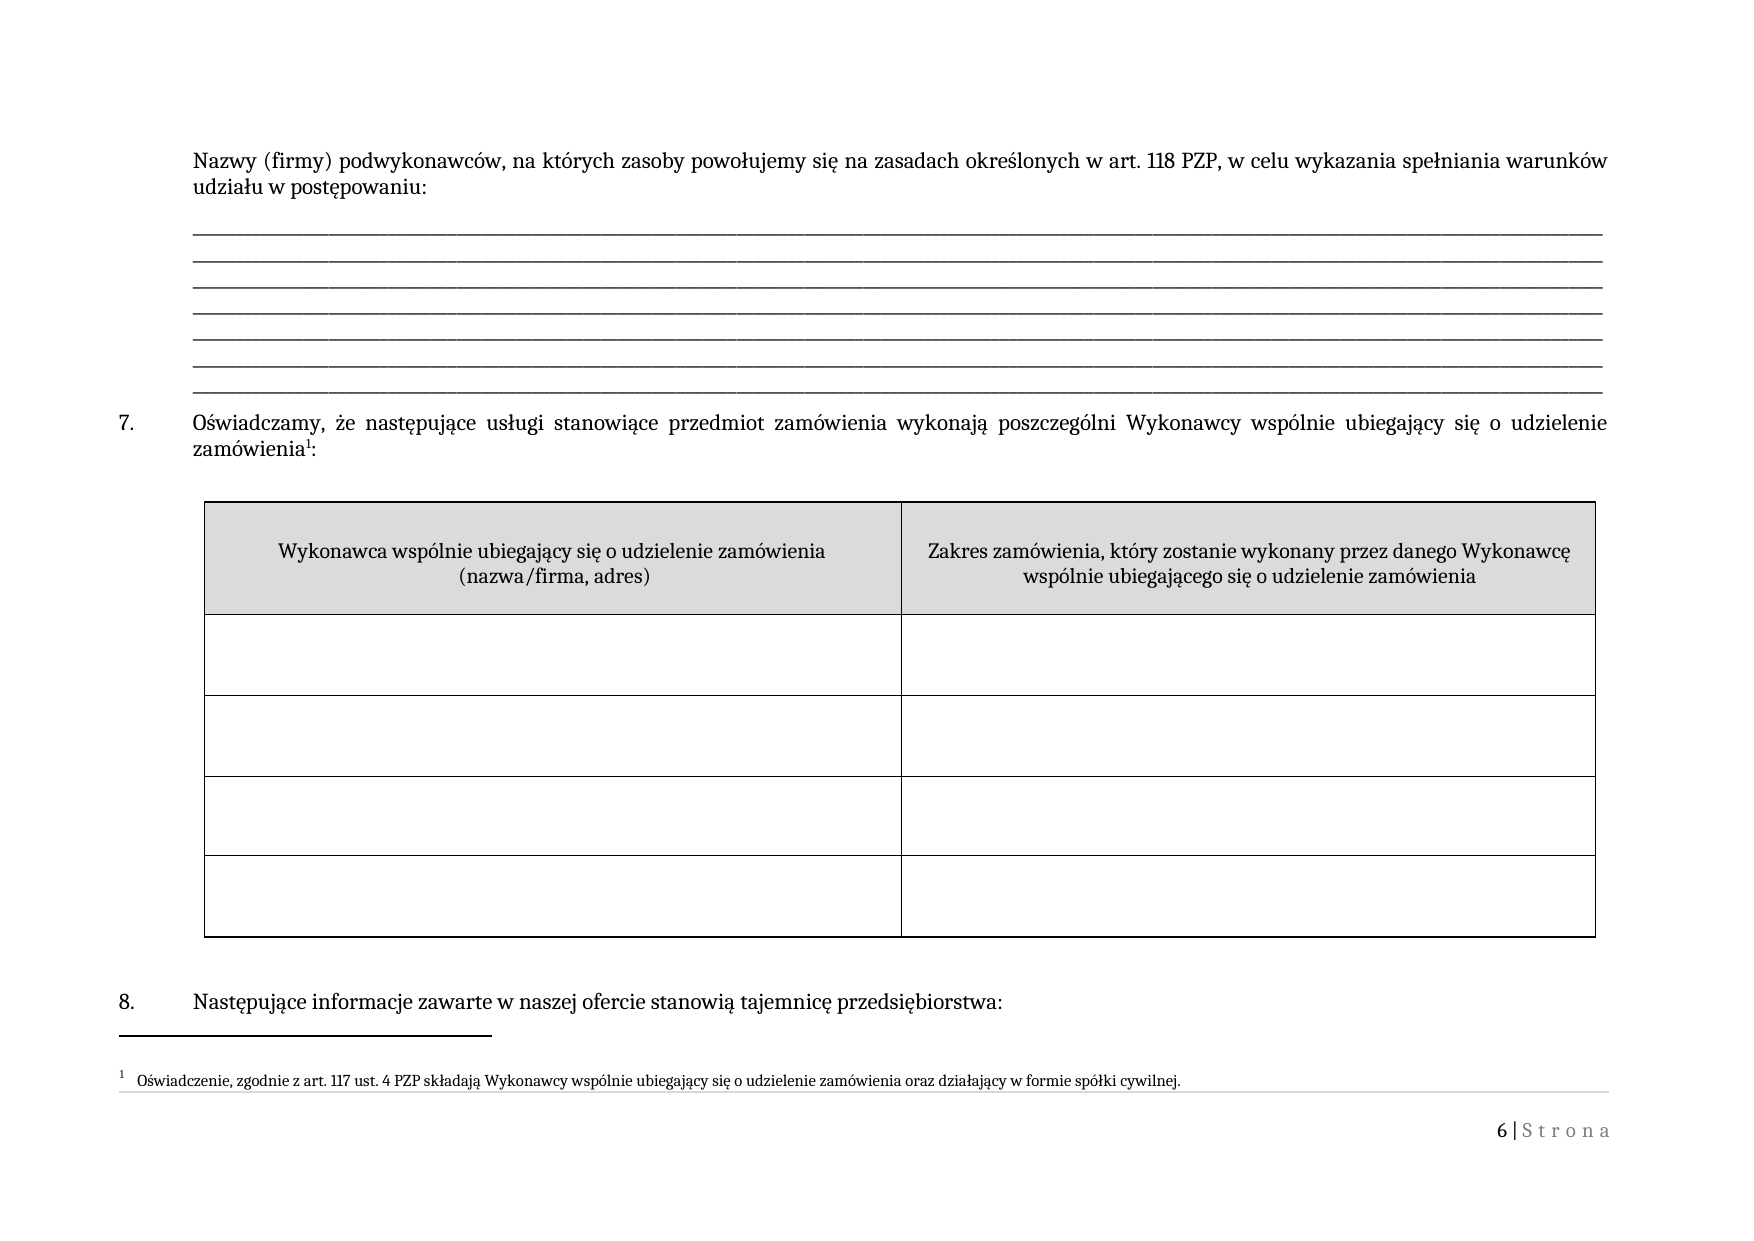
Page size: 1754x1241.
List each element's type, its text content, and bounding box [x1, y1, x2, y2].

table_cell [902, 696, 1595, 776]
table_cell [902, 856, 1595, 936]
text Nazwy (firmy) podwykonawców, na których zasoby powołujemy się na zasadach określonych w art. 118 PZP, w celu wykazania spełniania warunków udziału w postępowaniu: [193, 148, 1609, 200]
table_cell [902, 777, 1595, 855]
table_cell [205, 615, 901, 695]
table_cell [205, 777, 901, 855]
list 7. Oświadczamy, że następujące usługi stanowiące przedmiot zamówienia wykonają poszczególni Wykonawcy wspólnie ubiegający się o udzielenie zamówienia: [119, 410, 1609, 463]
table_cell [902, 615, 1595, 695]
table_header Wykonawca wspólnie ubiegający się o udzielenie zamówienia (nazwa/firma, adres) [205, 503, 901, 614]
table_cell [205, 696, 901, 776]
text 8. Następujące informacje zawarte w naszej ofercie stanowią tajemnicę przedsiębiorstwa: [119, 989, 1609, 1015]
table_header Zakres zamówienia, który zostanie wykonany przez danego Wykonawcę wspólnie ubiegającego się o udzielenie zamówienia [902, 503, 1595, 614]
text __________________________________________________________________________________________________________________________________________________________________________________________________________________________________________________________________________________________________________________________________________________________________________________________________________________________________________________________________________________________________________________________________________________________________________________________________________________________________________________________________________________________________________________________________________________________________________________________________________________________________________________________________________________________________________________________________________________________________________________________________________________________________________________________________________________________________________________________________________________________________________________________________________ [193, 213, 1609, 397]
table_cell [205, 856, 901, 936]
